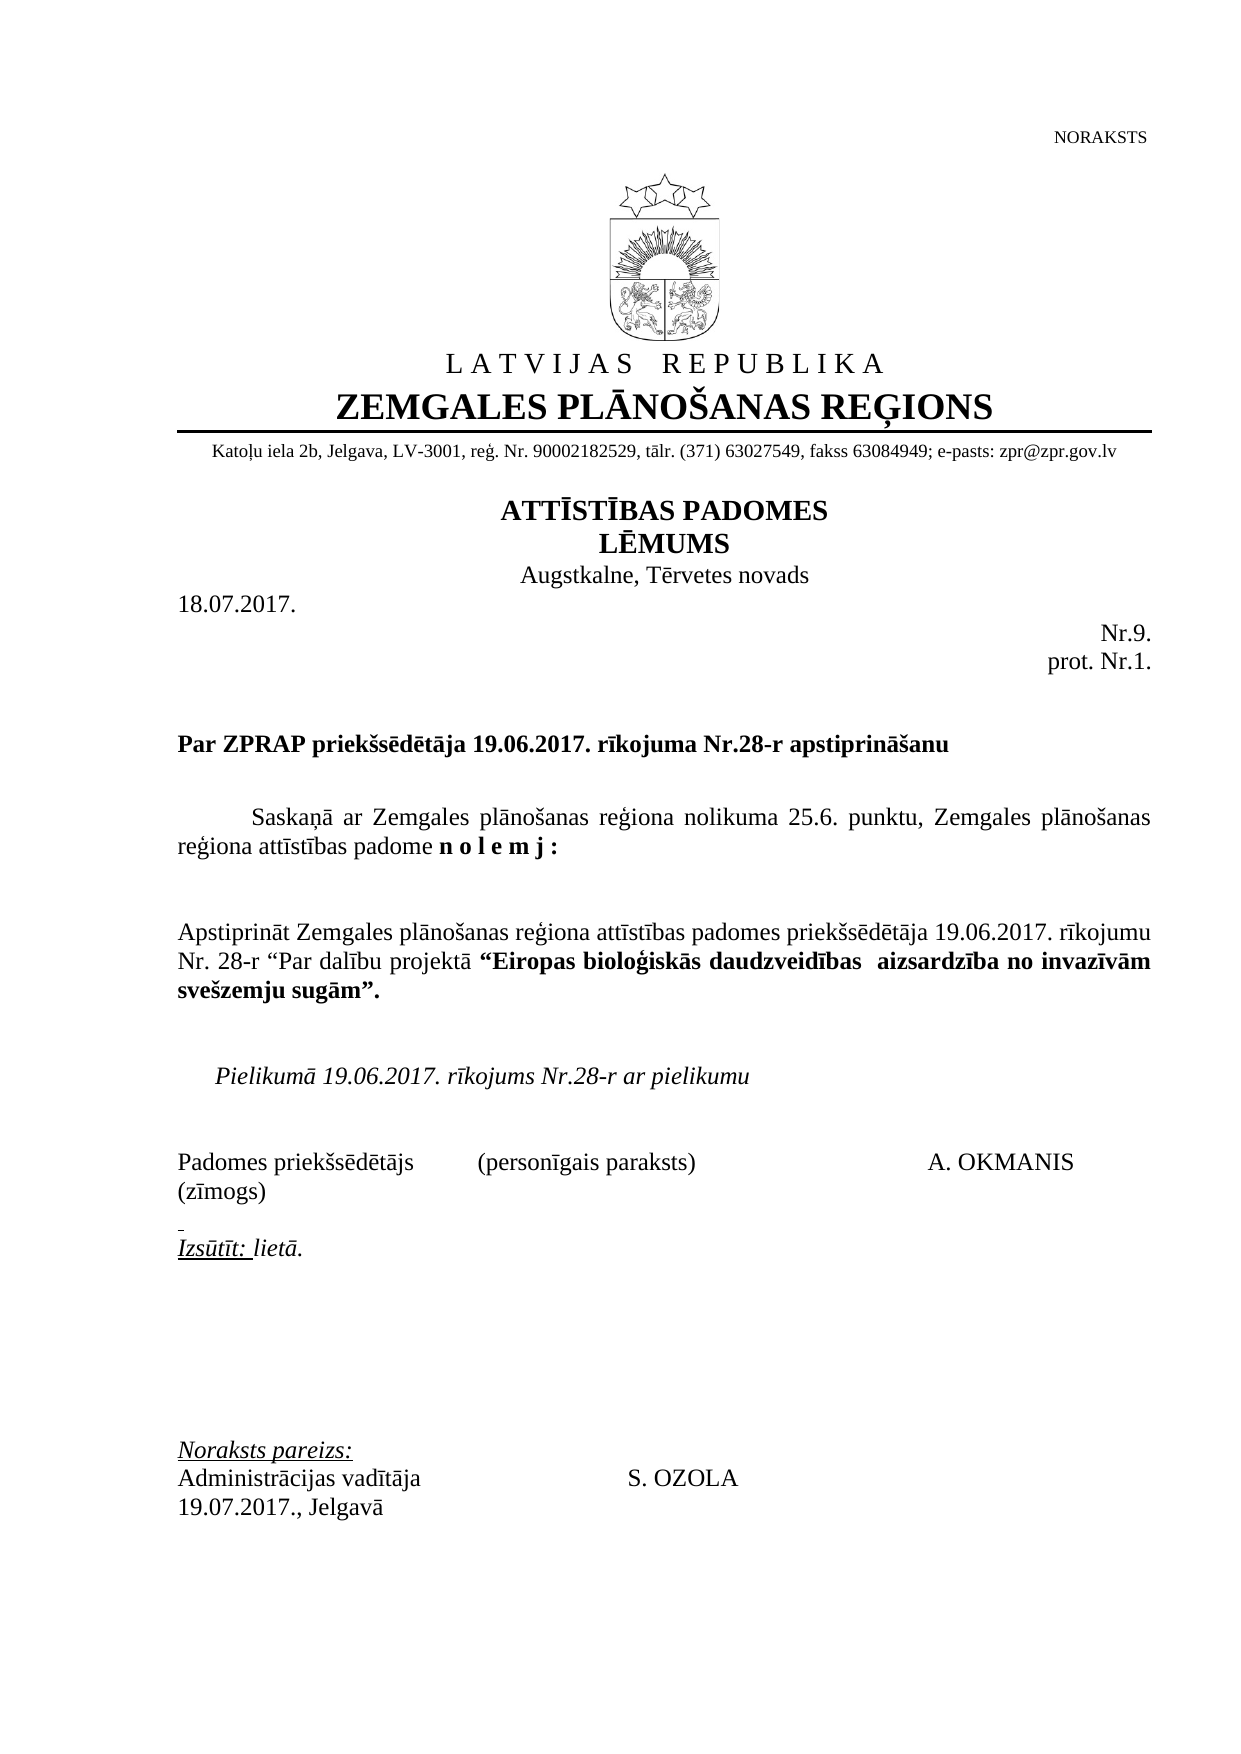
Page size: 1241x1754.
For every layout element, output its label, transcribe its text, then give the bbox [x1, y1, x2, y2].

text Noraksts pareizs: [177, 1435, 1152, 1463]
text L A T V I J A S R E P U B L I K A [177, 346, 1152, 380]
text 18.07.2017. [177, 589, 1152, 618]
text Pielikumā 19.06.2017. rīkojums Nr.28-r ar pielikumu [215, 1061, 1152, 1090]
text NORAKSTS [177, 127, 1152, 171]
text Padomes priekšsēdētājs (personīgais paraksts) A. OKMANIS [177, 1147, 1152, 1176]
subtitle Par ZPRAP priekšsēdētāja 19.06.2017. rīkojuma Nr.28-r apstiprināšanu [177, 729, 1152, 758]
subtitle Saskaņā ar Zemgales plānošanas reģiona nolikuma 25.6. punktu, Zemgales plānošanas reģiona attīstības padome n o l e m j : [177, 802, 1152, 860]
text 19.07.2017., Jelgavā [177, 1492, 1152, 1521]
text Augstkalne, Tērvetes novads [177, 560, 1152, 589]
text Izsūtīt: lietā. [177, 1233, 1152, 1262]
text ATTĪSTĪBAS PADOMES [177, 493, 1152, 527]
text Katoļu iela 2b, Jelgava, LV-3001, reģ. Nr. 90002182529, tālr. (371) 63027549, fakss 63084949; e-pasts: zpr@zpr.gov.lv [177, 439, 1152, 461]
text (zīmogs) [177, 1176, 1152, 1205]
text LĒMUMS [177, 527, 1152, 560]
text ZEMGALES PLĀNOŠANAS REĢIONS [177, 385, 1152, 430]
text Apstiprināt Zemgales plānošanas reģiona attīstības padomes priekšsēdētāja 19.06.2017. rīkojumu Nr. 28-r “Par dalību projektā “Eiropas bioloģiskās daudzveidības aizsardzība no invazīvām svešzemju sugām”. [177, 917, 1152, 1003]
text Administrācijas vadītāja S. OZOLA [177, 1463, 1152, 1492]
text Nr.9. [177, 618, 1152, 646]
text prot. Nr.1. [177, 646, 1152, 675]
picture [609, 173, 720, 341]
